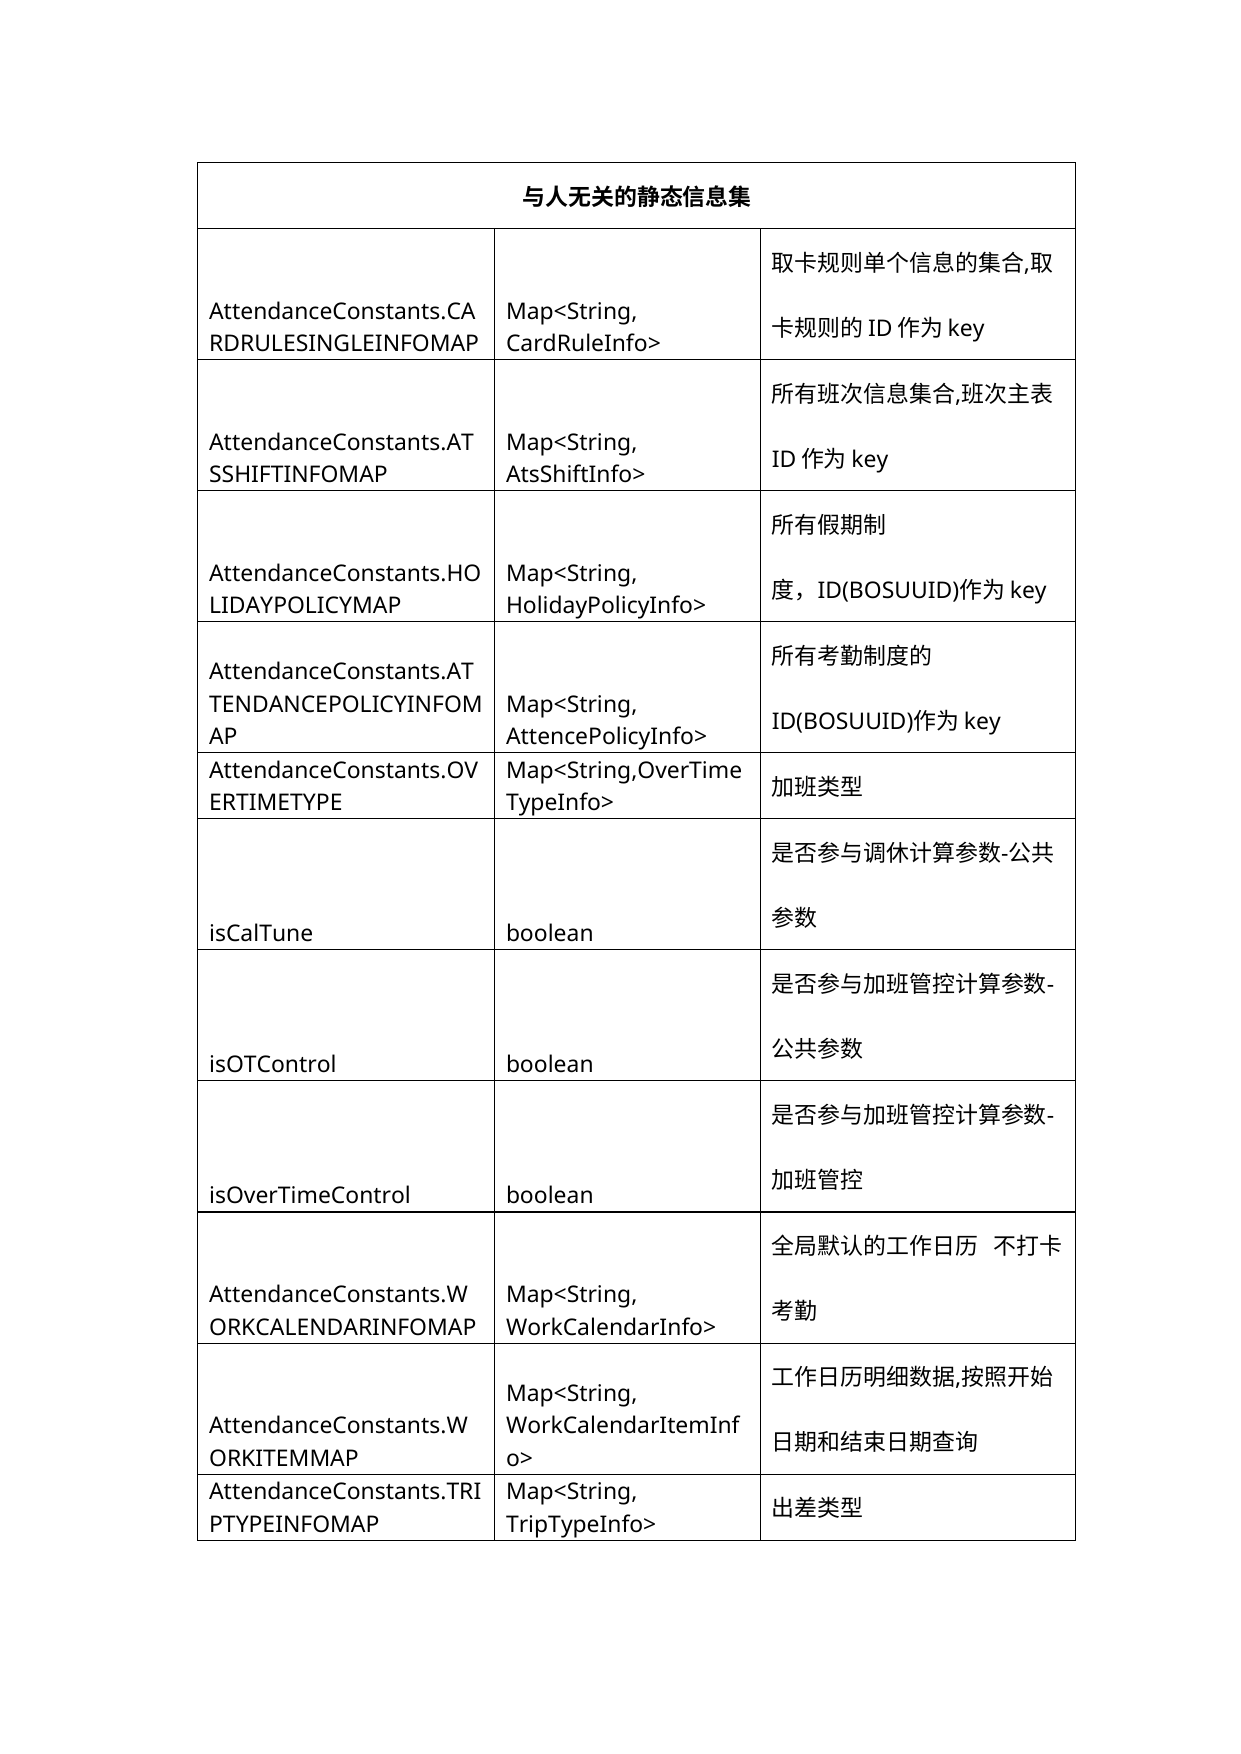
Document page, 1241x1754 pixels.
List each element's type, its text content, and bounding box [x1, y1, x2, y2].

table_cell 加班类型 [761, 753, 1075, 818]
table_cell 是否参与调休计算参数-公共参数 [761, 819, 1075, 949]
table_cell 全局默认的工作日历 不打卡考勤 [761, 1213, 1075, 1342]
table_cell 出差类型 [761, 1475, 1075, 1539]
table_cell Map<String, CardRuleInfo> [495, 229, 760, 359]
table_cell AttendanceConstants.OVERTIMETYPE [198, 753, 494, 818]
table_cell AttendanceConstants.CARDRULESINGLEINFOMAP [198, 229, 494, 359]
table_cell AttendanceConstants.ATTENDANCEPOLICYINFOMAP [198, 622, 494, 752]
table_cell AttendanceConstants.TRIPTYPEINFOMAP [198, 1475, 494, 1539]
table_cell Map<String, WorkCalendarInfo> [495, 1213, 760, 1342]
table_cell boolean [495, 950, 760, 1080]
table_cell AttendanceConstants.WORKITEMMAP [198, 1344, 494, 1473]
table_cell AttendanceConstants.WORKCALENDARINFOMAP [198, 1213, 494, 1342]
table_cell boolean [495, 1081, 760, 1211]
table_cell 是否参与加班管控计算参数-加班管控 [761, 1081, 1075, 1211]
table_cell Map<String, TripTypeInfo> [495, 1475, 760, 1539]
table_cell Map<String, HolidayPolicyInfo> [495, 491, 760, 621]
table_cell isOverTimeControl [198, 1081, 494, 1211]
table_cell Map<String, AttencePolicyInfo> [495, 622, 760, 752]
table_cell 工作日历明细数据,按照开始日期和结束日期查询 [761, 1344, 1075, 1473]
table_cell 是否参与加班管控计算参数-公共参数 [761, 950, 1075, 1080]
table_cell 取卡规则单个信息的集合,取卡规则的ID作为key [761, 229, 1075, 359]
table_cell AttendanceConstants.ATSSHIFTINFOMAP [198, 360, 494, 490]
table_cell isCalTune [198, 819, 494, 949]
table_cell 所有班次信息集合,班次主表ID作为key [761, 360, 1075, 490]
table_cell 与人无关的静态信息集 [198, 163, 1075, 228]
table_cell Map<String,OverTimeTypeInfo> [495, 753, 760, 818]
table_cell AttendanceConstants.HOLIDAYPOLICYMAP [198, 491, 494, 621]
table_cell boolean [495, 819, 760, 949]
table_cell 所有假期制度，ID(BOSUUID)作为key [761, 491, 1075, 621]
table_cell Map<String, WorkCalendarItemInfo> [495, 1344, 760, 1473]
table_cell 所有考勤制度的 ID(BOSUUID)作为key [761, 622, 1075, 752]
table_cell Map<String, AtsShiftInfo> [495, 360, 760, 490]
table_cell isOTControl [198, 950, 494, 1080]
